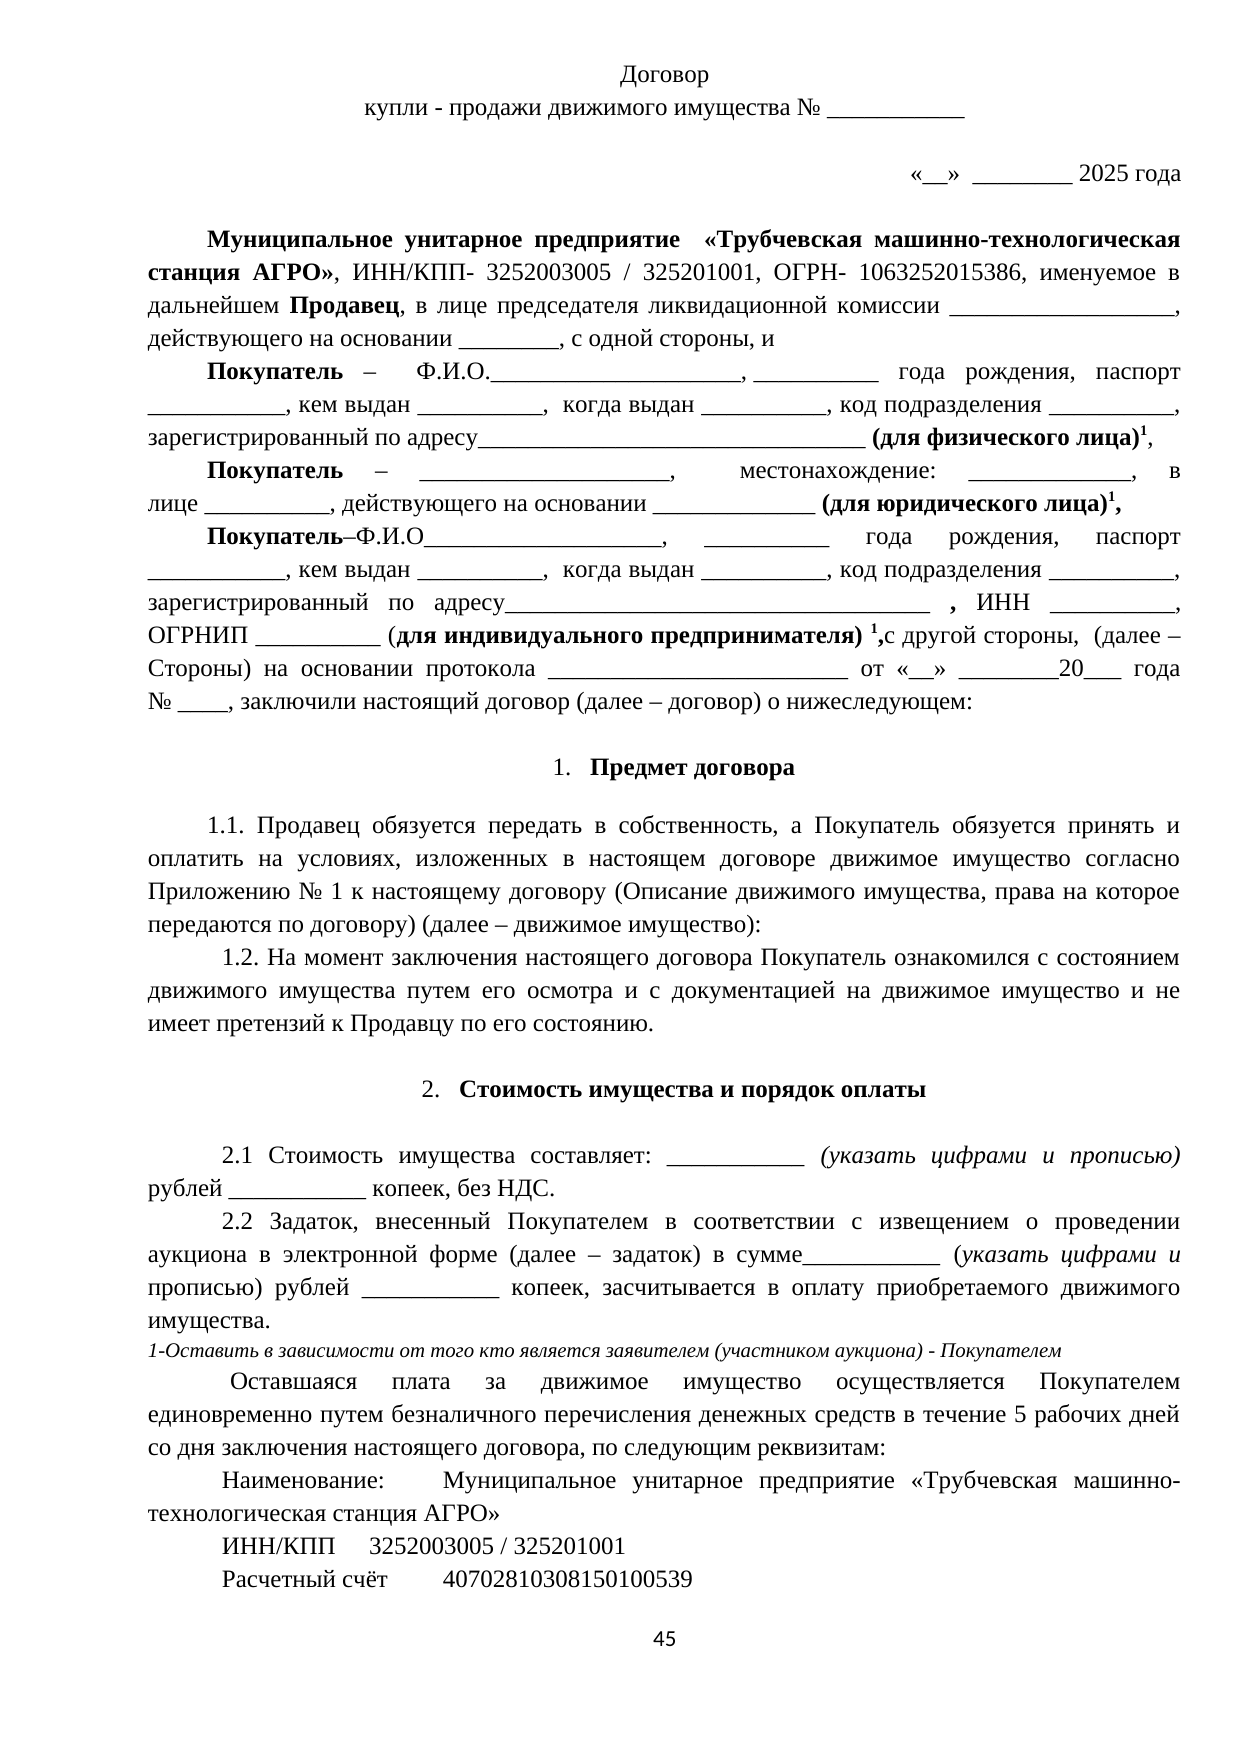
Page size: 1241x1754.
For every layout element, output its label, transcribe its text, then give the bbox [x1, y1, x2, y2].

text Муниципальное унитарное предприятие «Трубчевская машинно-технологическая станция АГРО», ИНН/КПП- 3252003005 / 325201001, ОГРН- 1063252015386, именуемое в дальнейшем Продавец, в лице председателя ликвидационной комиссии __________________, действующего на основании ________, с одной стороны, и [148, 224, 1181, 352]
text 1-Оставить в зависимости от того кто является заявителем (участником аукциона) - Покупателем [148, 1338, 1181, 1362]
text ИНН/КПП 3252003005 / 325201001 [148, 1531, 1181, 1560]
text Договор [148, 59, 1181, 88]
text Покупатель–Ф.И.О___________________, __________ года рождения, паспорт ___________, кем выдан __________, когда выдан __________, код подразделения __________, зарегистрированный по адресу__________________________________ , ИНН __________, ОГРНИП __________ (для индивидуального предпринимателя) 1,с другой стороны, (далее – Стороны) на основании протокола ________________________ от «__» ________20___ года № ____, заключили настоящий договор (далее – договор) о нижеследующем: [148, 521, 1181, 715]
text Покупатель – Ф.И.О.____________________, __________ года рождения, паспорт ___________, кем выдан __________, когда выдан __________, код подразделения __________, зарегистрированный по адресу_______________________________ (для физического лица)1, [148, 356, 1181, 451]
text «__» ________ 2025 года [148, 158, 1181, 187]
text 1.1. Продавец обязуется передать в собственность, а Покупатель обязуется принять и оплатить на условиях, изложенных в настоящем договоре движимое имущество согласно Приложению № 1 к настоящему договору (Описание движимого имущества, права на которое передаются по договору) (далее – движимое имущество): [148, 810, 1181, 938]
text купли - продажи движимого имущества № ___________ [148, 92, 1181, 121]
list Предмет договора [166, 752, 1181, 781]
text Наименование: Муниципальное унитарное предприятие «Трубчевская машинно-технологическая станция АГРО» [148, 1465, 1181, 1527]
text Расчетный счёт 40702810308150100539 [148, 1564, 1181, 1593]
text 2.1 Стоимость имущества составляет: ___________ (указать цифрами и прописью) рублей ___________ копеек, без НДС. [148, 1140, 1181, 1202]
list Стоимость имущества и порядок оплаты [166, 1074, 1181, 1103]
text 2.2 Задаток, внесенный Покупателем в соответствии с извещением о проведении аукциона в электронной форме (далее – задаток) в сумме___________ (указать цифрами и прописью) рублей ___________ копеек, засчитывается в оплату приобретаемого движимого имущества. [148, 1206, 1181, 1334]
list 1.2. На момент заключения настоящего договора Покупатель ознакомился с состоянием движимого имущества путем его осмотра и с документацией на движимое имущество и не имеет претензий к Продавцу по его состоянию. [148, 942, 1181, 1037]
text Покупатель – ____________________, местонахождение: _____________, в лице __________, действующего на основании _____________ (для юридического лица)1, [148, 455, 1181, 517]
text Оставшаяся плата за движимое имущество осуществляется Покупателем единовременно путем безналичного перечисления денежных средств в течение 5 рабочих дней со дня заключения настоящего договора, по следующим реквизитам: [148, 1366, 1181, 1461]
